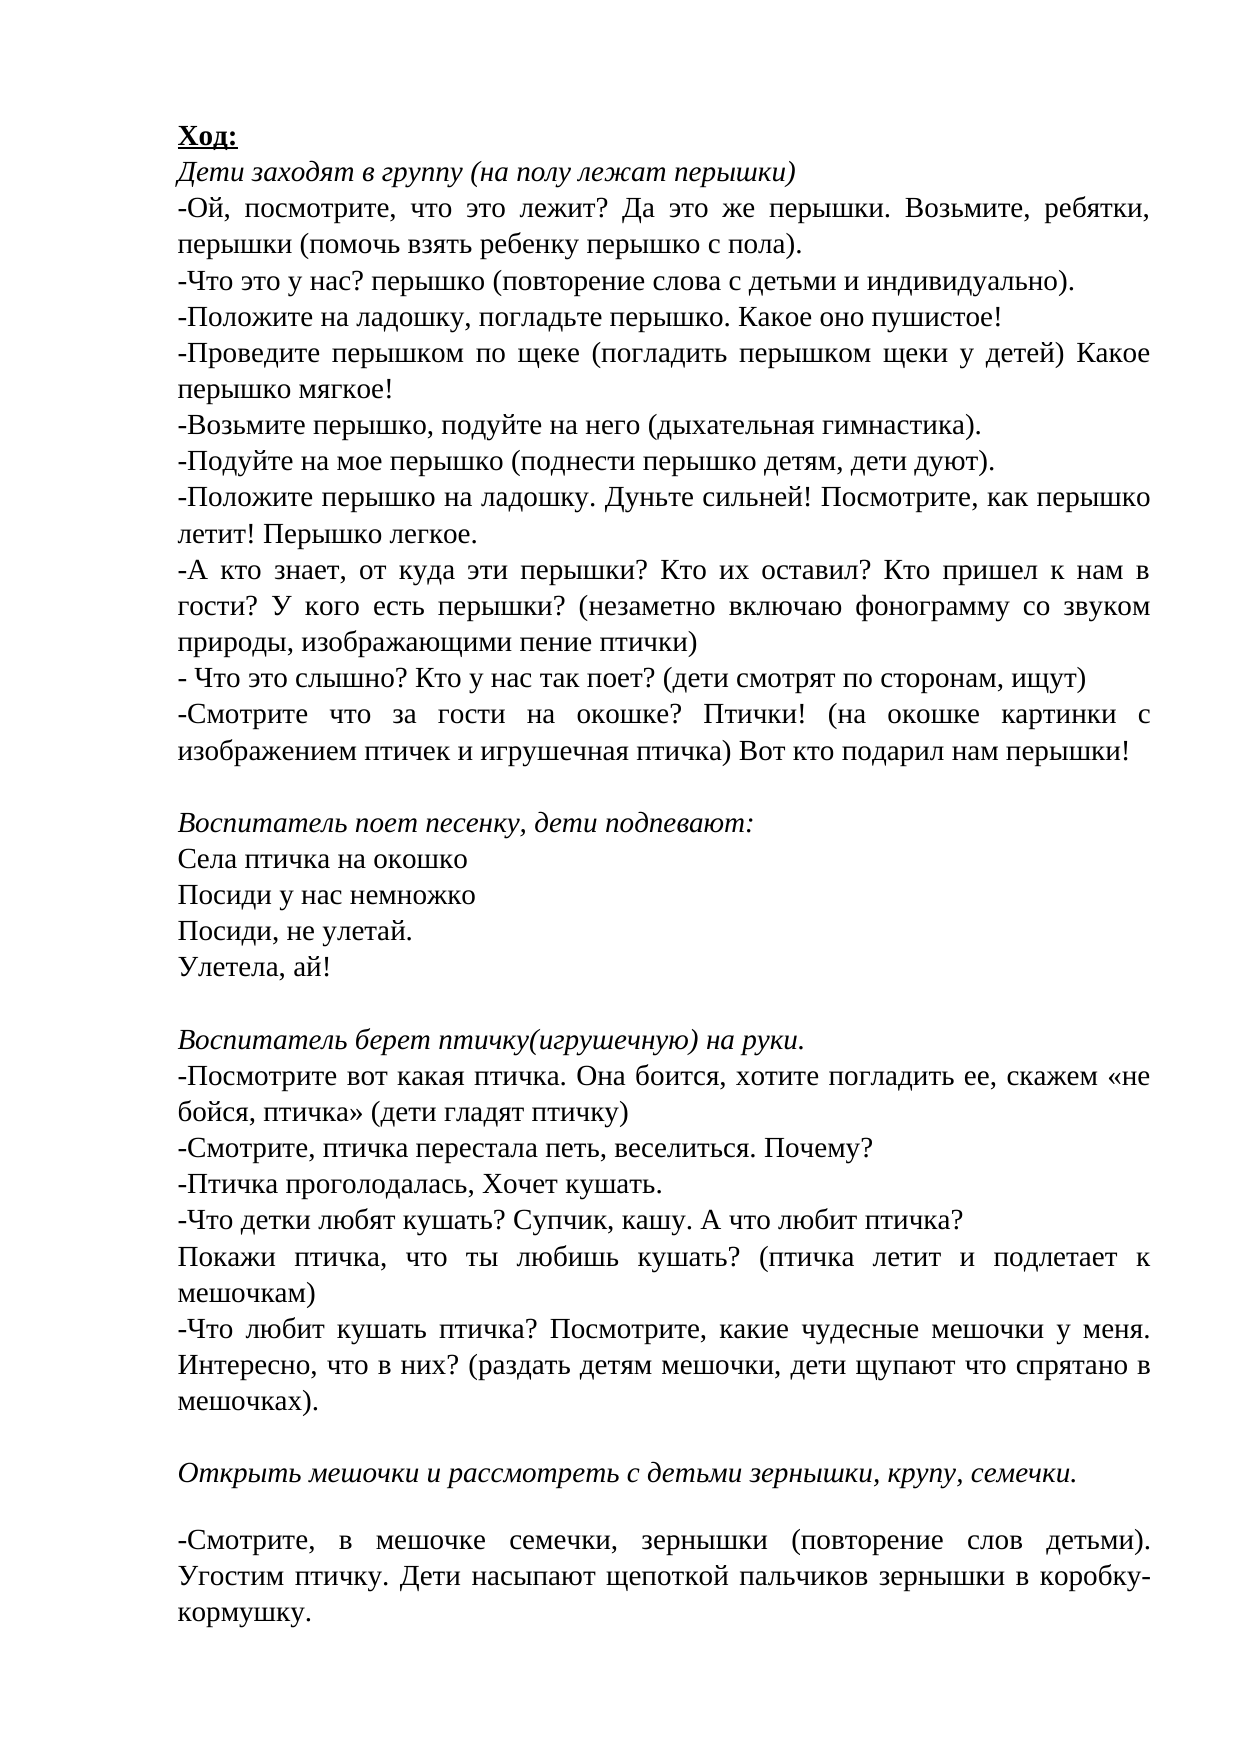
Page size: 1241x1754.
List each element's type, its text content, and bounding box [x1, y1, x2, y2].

text Посиди, не улетай. [177, 913, 1152, 947]
text - Что это слышно? Кто у нас так поет? (дети смотрят по сторонам, ищут) [177, 660, 1152, 694]
text Покажи птичка, что ты любишь кушать? (птичка летит и подлетает к мешочкам) [177, 1239, 1152, 1308]
text -Положите перышко на ладошку. Дуньте сильней! Посмотрите, как перышко летит! Перышко легкое. [177, 479, 1152, 549]
text -А кто знает, от куда эти перышки? Кто их оставил? Кто пришел к нам в гости? У кого есть перышки? (незаметно включаю фонограмму со звуком природы, изображающими пение птички) [177, 552, 1152, 658]
text -Смотрите, в мешочке семечки, зернышки (повторение слов детьми). Угостим птичку. Дети насыпают щепоткой пальчиков зернышки в коробку-кормушку. [177, 1522, 1152, 1628]
text Воспитатель поет песенку, дети подпевают: [177, 805, 1152, 838]
text Открыть мешочки и рассмотреть с детьми зернышки, крупу, семечки. [177, 1456, 1152, 1489]
text -Что это у нас? перышко (повторение слова с детьми и индивидуально). [177, 263, 1152, 296]
text Улетела, ай! [177, 949, 1152, 983]
text -Ой, посмотрите, что это лежит? Да это же перышки. Возьмите, ребятки, перышки (помочь взять ребенку перышко с пола). [177, 190, 1152, 260]
text -Посмотрите вот какая птичка. Она боится, хотите погладить ее, скажем «не бойся, птичка» (дети гладят птичку) [177, 1058, 1152, 1128]
text Посиди у нас немножко [177, 877, 1152, 911]
text -Что любит кушать птичка? Посмотрите, какие чудесные мешочки у меня. Интересно, что в них? (раздать детям мешочки, дети щупают что спрятано в мешочках). [177, 1311, 1152, 1417]
text Дети заходят в группу (на полу лежат перышки) [177, 154, 1152, 188]
text -Смотрите что за гости на окошке? Птички! (на окошке картинки с изображением птичек и игрушечная птичка) Вот кто подарил нам перышки! [177, 696, 1152, 766]
text -Проведите перышком по щеке (погладить перышком щеки у детей) Какое перышко мягкое! [177, 335, 1152, 405]
text -Птичка проголодалась, Хочет кушать. [177, 1166, 1152, 1200]
text Села птичка на окошко [177, 841, 1152, 874]
text -Подуйте на мое перышко (поднести перышко детям, дети дуют). [177, 443, 1152, 477]
text Ход: [177, 118, 1152, 152]
text -Смотрите, птичка перестала петь, веселиться. Почему? [177, 1130, 1152, 1164]
text -Положите на ладошку, погладьте перышко. Какое оно пушистое! [177, 299, 1152, 332]
text Воспитатель берет птичку(игрушечную) на руки. [177, 1022, 1152, 1055]
text -Что детки любят кушать? Супчик, кашу. А что любит птичка? [177, 1202, 1152, 1236]
text -Возьмите перышко, подуйте на него (дыхательная гимнастика). [177, 407, 1152, 441]
